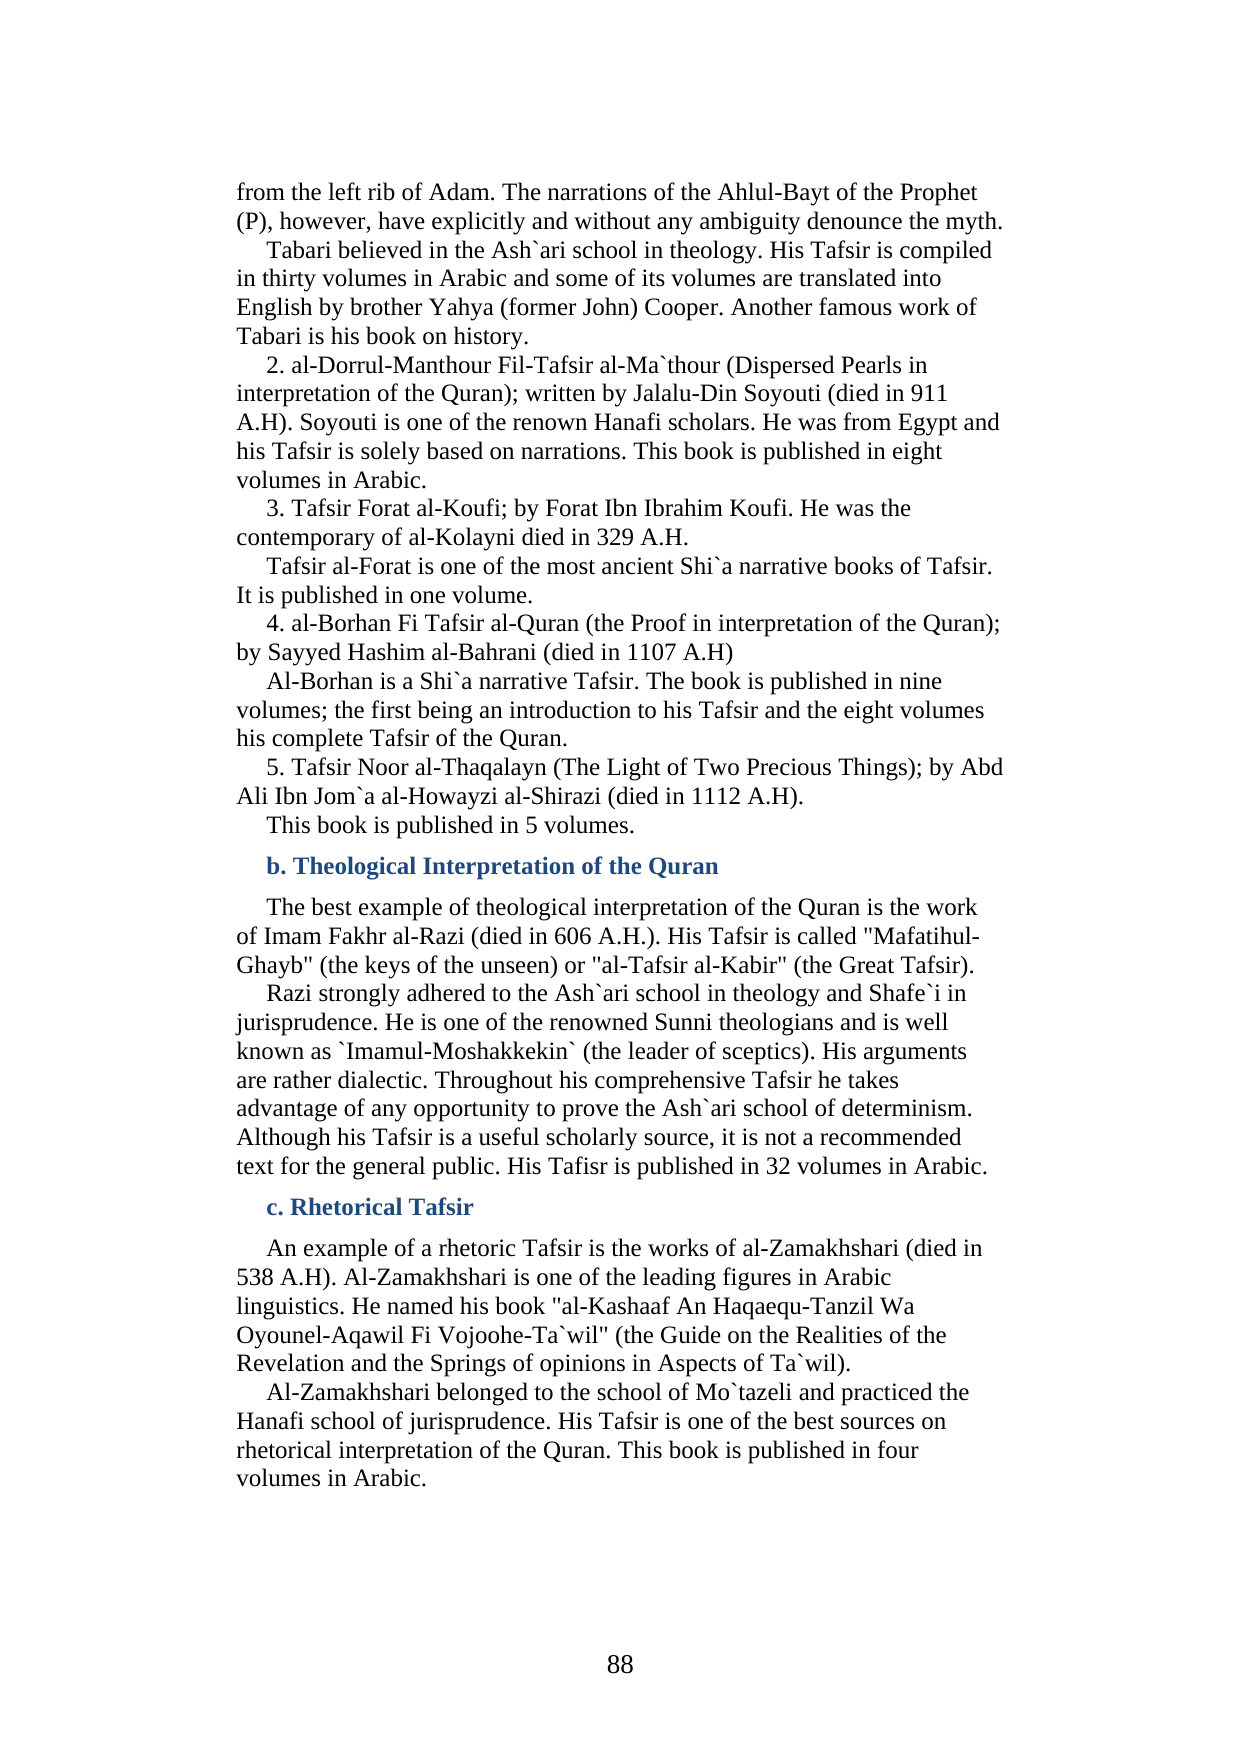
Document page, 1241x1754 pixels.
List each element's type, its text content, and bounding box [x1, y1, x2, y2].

text An example of a rhetoric Tafsir is the works of al-Zamakhshari (died in 538 A.H). Al-Zamakhshari is one of the leading figures in Arabic linguistics. He named his book "al-Kashaaf An Haqaequ-Tanzil Wa Oyounel-Aqawil Fi Vojoohe-Ta`wil" (the Guide on the Realities of the Revelation and the Springs of opinions in Aspects of Ta`wil). [236, 1233, 1004, 1377]
text 3. Tafsir Forat al-Koufi; by Forat Ibn Ibrahim Koufi. He was the contemporary of al-Kolayni died in 329 A.H. [236, 493, 1004, 551]
text Al-Zamakhshari belonged to the school of Mo`tazeli and practiced the Hanafi school of jurisprudence. His Tafsir is one of the best sources on rhetorical interpretation of the Quran. This book is published in four volumes in Arabic. [236, 1377, 1004, 1492]
text 2. al-Dorrul-Manthour Fil-Tafsir al-Ma`thour (Dispersed Pearls in interpretation of the Quran); written by Jalalu-Din Soyouti (died in 911 A.H). Soyouti is one of the renown Hanafi scholars. He was from Egypt and his Tafsir is solely based on narrations. This book is published in eight volumes in Arabic. [236, 350, 1004, 493]
subtitle c. Rhetorical Tafsir [236, 1192, 1004, 1221]
text 4. al-Borhan Fi Tafsir al-Quran (the Proof in interpretation of the Quran); by Sayyed Hashim al-Bahrani (died in 1107 A.H) [236, 608, 1004, 666]
text This book is published in 5 volumes. [236, 810, 1004, 838]
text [236, 177, 1004, 235]
text The best example of theological interpretation of the Quran is the work of Imam Fakhr al-Razi (died in 606 A.H.). His Tafsir is called "Mafatihul-Ghayb" (the keys of the unseen) or "al-Tafsir al-Kabir" (the Great Tafsir). [236, 892, 1004, 978]
subtitle b. Theological Interpretation of the Quran [236, 851, 1004, 880]
text Razi strongly adhered to the Ash`ari school in theology and Shafe`i in jurisprudence. He is one of the renowned Sunni theologians and is well known as `Imamul-Moshakkekin` (the leader of sceptics). His arguments are rather dialectic. Throughout his comprehensive Tafsir he takes advantage of any opportunity to prove the Ash`ari school of determinism. Although his Tafsir is a useful scholarly source, it is not a recommended text for the general public. His Tafisr is published in 32 volumes in Arabic. [236, 978, 1004, 1180]
text Al-Borhan is a Shi`a narrative Tafsir. The book is published in nine volumes; the first being an introduction to his Tafsir and the eight volumes his complete Tafsir of the Quran. [236, 666, 1004, 752]
text Tafsir al-Forat is one of the most ancient Shi`a narrative books of Tafsir. It is published in one volume. [236, 551, 1004, 608]
text 5. Tafsir Noor al-Thaqalayn (The Light of Two Precious Things); by Abd Ali Ibn Jom`a al-Howayzi al-Shirazi (died in 1112 A.H). [236, 752, 1004, 810]
text Tabari believed in the Ash`ari school in theology. His Tafsir is compiled in thirty volumes in Arabic and some of its volumes are translated into English by brother Yahya (former John) Cooper. Another famous work of Tabari is his book on history. [236, 235, 1004, 350]
